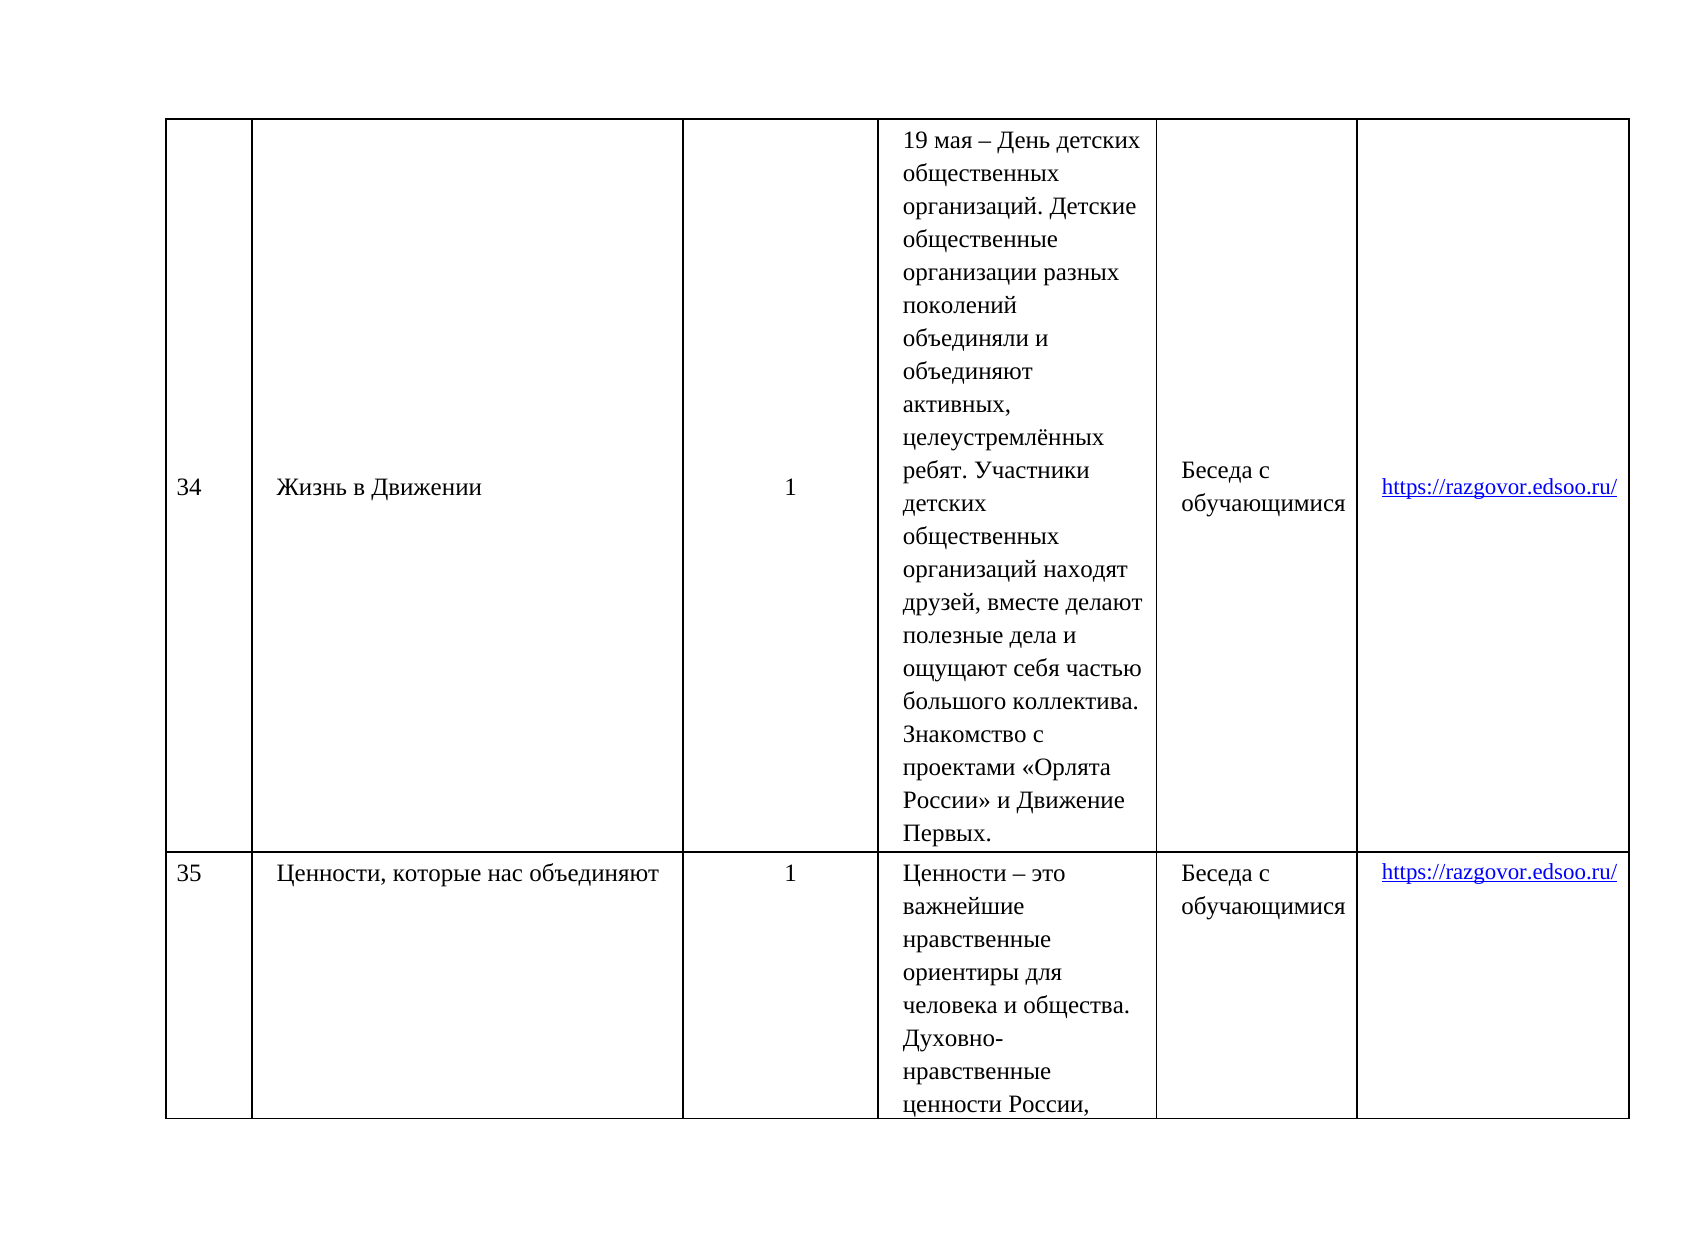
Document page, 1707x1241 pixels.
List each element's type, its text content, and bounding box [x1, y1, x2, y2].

table_cell 19 мая – День детских общественных организаций. Детские общественные организации разных поколений объединяли и объединяют активных, целеустремлённых ребят. Участники детских общественных организаций находят друзей, вместе делают полезные дела и ощущают себя частью большого коллектива. Знакомство с проектами «Орлята России» и Движение Первых. [879, 120, 1156, 851]
table_cell 1 [684, 853, 877, 1118]
table_cell 1 [684, 120, 877, 851]
table_cell 34 [167, 120, 251, 851]
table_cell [1358, 853, 1628, 1118]
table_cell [1157, 853, 1356, 1118]
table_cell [879, 853, 1156, 1118]
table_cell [1157, 120, 1356, 851]
table_cell 35 [167, 853, 251, 1118]
table_cell Жизнь в Движении [253, 120, 682, 851]
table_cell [1358, 120, 1628, 851]
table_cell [253, 853, 682, 1118]
